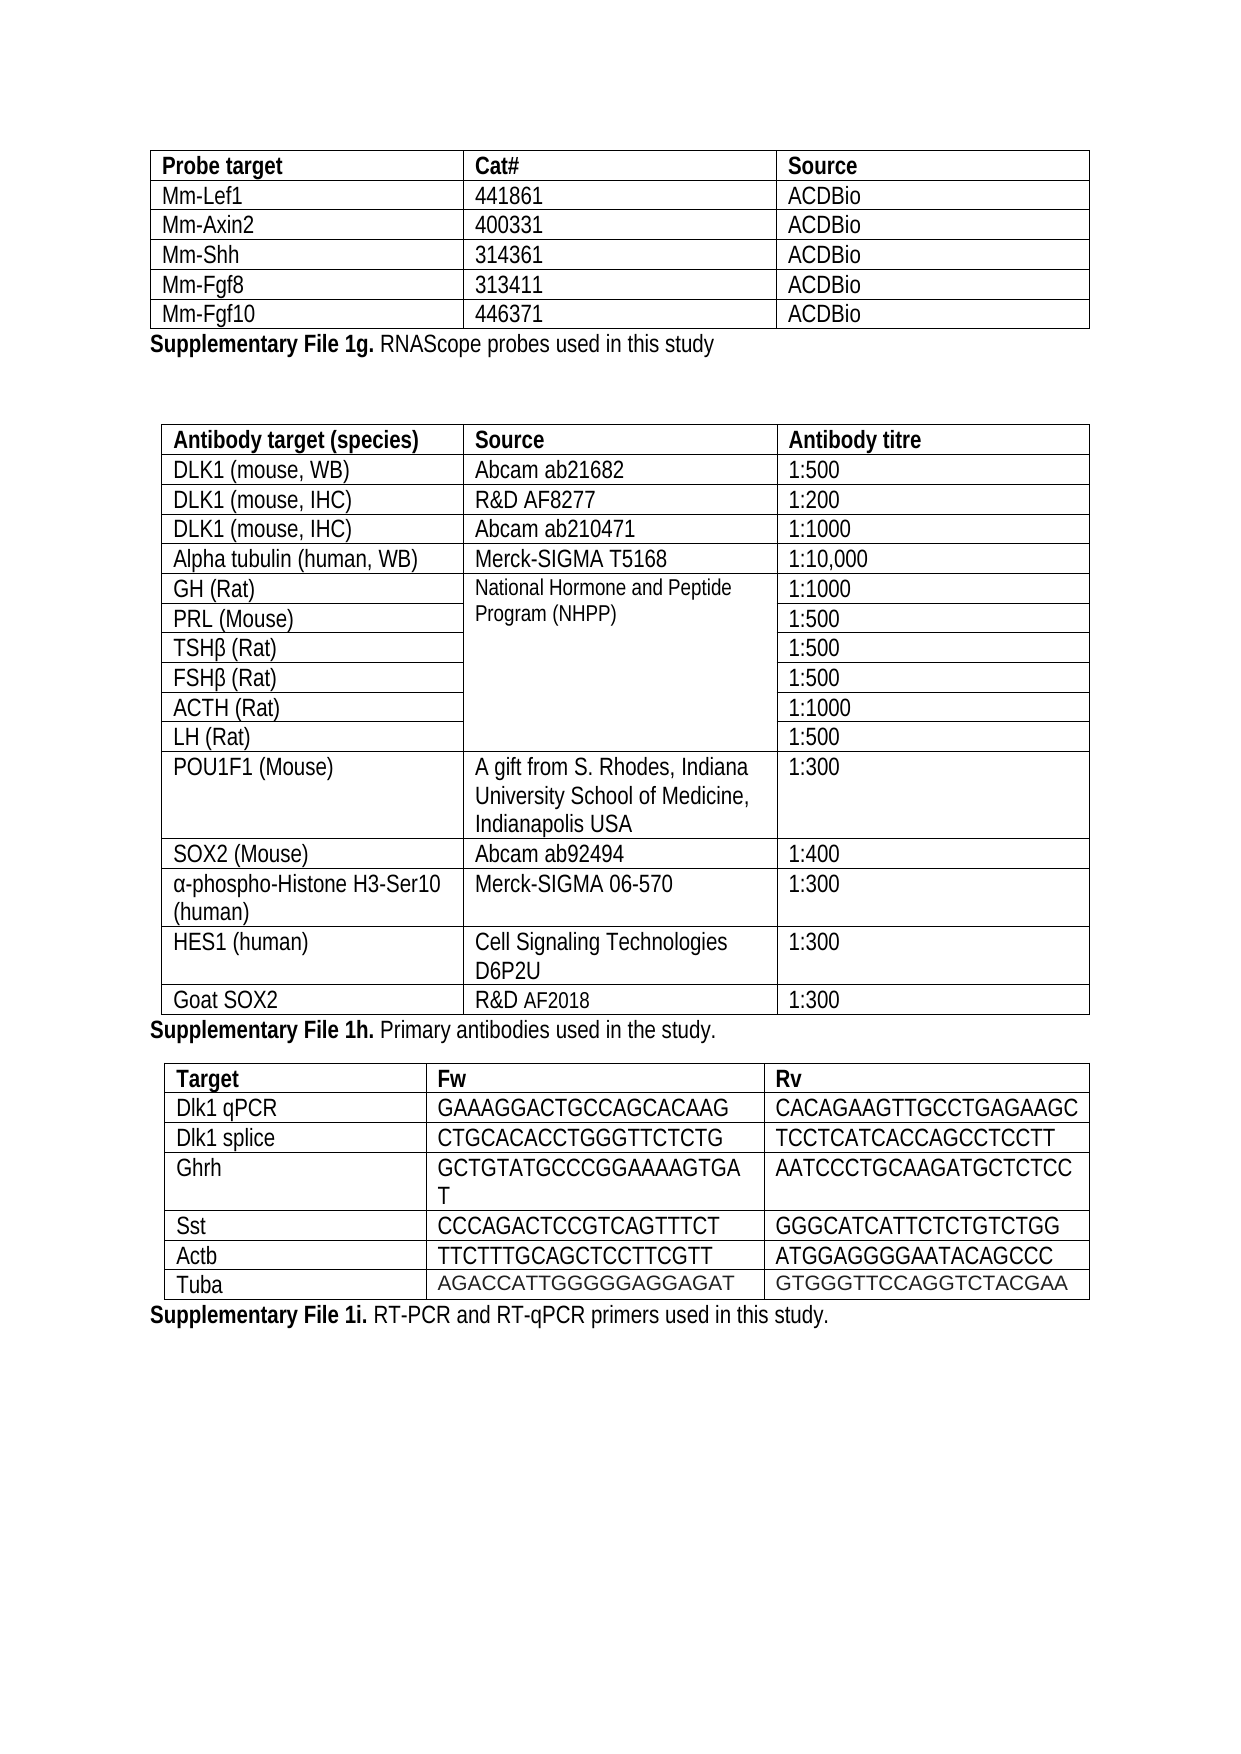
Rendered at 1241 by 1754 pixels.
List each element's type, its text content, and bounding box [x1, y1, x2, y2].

table_cell Goat SOX2 [162, 985, 463, 1014]
table_cell ACDBio [777, 300, 1089, 328]
table_cell 1:1000 [778, 515, 1089, 543]
table_cell GH (Rat) [162, 574, 463, 602]
table_cell TSHβ (Rat) [162, 633, 463, 662]
table_header Target [165, 1064, 426, 1092]
table_cell ACDBio [777, 210, 1089, 239]
table_cell 1:400 [778, 839, 1089, 868]
table_cell POU1F1 (Mouse) [162, 752, 463, 838]
table_cell 1:500 [778, 663, 1089, 692]
table_cell 1:300 [778, 985, 1089, 1014]
table_cell ACDBio [777, 270, 1089, 298]
table_cell Alpha tubulin (human, WB) [162, 544, 463, 573]
table_cell Mm-Fgf10 [151, 300, 463, 328]
text Supplementary File 1g. RNAScope probes used in this study [150, 329, 1090, 358]
table_cell Ghrh [165, 1153, 426, 1210]
table_cell 1:500 [778, 722, 1089, 751]
text Supplementary File 1i. RT-PCR and RT-qPCR primers used in this study. [150, 1300, 1090, 1329]
text Supplementary File 1h. Primary antibodies used in the study. [150, 1015, 1090, 1044]
table_cell GAAAGGACTGCCAGCACAAG [427, 1093, 764, 1122]
table_cell ACDBio [777, 181, 1089, 209]
table_cell ACDBio [777, 240, 1089, 269]
table_cell FSHβ (Rat) [162, 663, 463, 692]
table_cell 314361 [464, 240, 776, 269]
table_header Probe target [151, 151, 463, 180]
table_cell 1:1000 [778, 574, 1089, 602]
table_cell Dlk1 splice [165, 1123, 426, 1152]
table_cell Actb [165, 1241, 426, 1269]
table_cell R&D AF2018 [464, 985, 777, 1014]
table_cell Dlk1 qPCR [165, 1093, 426, 1122]
table_header Cat# [464, 151, 776, 180]
table_cell 1:500 [778, 604, 1089, 632]
table_cell 446371 [464, 300, 776, 328]
table_cell DLK1 (mouse, WB) [162, 455, 463, 484]
table_cell Merck-SIGMA 06-570 [464, 869, 777, 926]
table_cell GCTGTATGCCCGGAAAAGTGAT [427, 1153, 764, 1210]
table_cell HES1 (human) [162, 927, 463, 984]
table_header Antibody titre [778, 425, 1089, 454]
table_header Fw [427, 1064, 764, 1092]
table_cell CCCAGACTCCGTCAGTTTCT [427, 1211, 764, 1240]
table_cell ATGGAGGGGAATACAGCCC [765, 1241, 1089, 1269]
table_header Antibody target (species) [162, 425, 463, 454]
table_cell CACAGAAGTTGCCTGAGAAGC [765, 1093, 1089, 1122]
table_cell 1:300 [778, 927, 1089, 984]
table_cell 313411 [464, 270, 776, 298]
table_cell Mm-Axin2 [151, 210, 463, 239]
table_cell Merck-SIGMA T5168 [464, 544, 777, 573]
table_cell AGACCATTGGGGGAGGAGAT [427, 1270, 764, 1299]
table_cell 1:200 [778, 485, 1089, 513]
table_cell DLK1 (mouse, IHC) [162, 485, 463, 513]
table_cell GTGGGTTCCAGGTCTACGAA [765, 1270, 1089, 1299]
table_cell Abcam ab92494 [464, 839, 777, 868]
table_cell 1:500 [778, 455, 1089, 484]
table_cell Sst [165, 1211, 426, 1240]
table_cell SOX2 (Mouse) [162, 839, 463, 868]
table_cell A gift from S. Rhodes, Indiana University School of Medicine, Indianapolis USA [464, 752, 777, 838]
table_cell Abcam ab210471 [464, 515, 777, 543]
table_cell Mm-Shh [151, 240, 463, 269]
table_cell CTGCACACCTGGGTTCTCTG [427, 1123, 764, 1152]
table_cell 1:10,000 [778, 544, 1089, 573]
table_cell 441861 [464, 181, 776, 209]
table_cell GGGCATCATTCTCTGTCTGG [765, 1211, 1089, 1240]
table_cell DLK1 (mouse, IHC) [162, 515, 463, 543]
table_cell National Hormone and Peptide Program (NHPP) [464, 574, 777, 751]
table_cell ACTH (Rat) [162, 693, 463, 721]
table_cell 400331 [464, 210, 776, 239]
table_cell α-phospho-Histone H3-Ser10 (human) [162, 869, 463, 926]
table_header Rv [765, 1064, 1089, 1092]
table_cell Abcam ab21682 [464, 455, 777, 484]
table_cell PRL (Mouse) [162, 604, 463, 632]
table_cell TCCTCATCACCAGCCTCCTT [765, 1123, 1089, 1152]
table_cell Mm-Lef1 [151, 181, 463, 209]
table_cell R&D AF8277 [464, 485, 777, 513]
table_header Source [464, 425, 777, 454]
table_cell Mm-Fgf8 [151, 270, 463, 298]
table_header Source [777, 151, 1089, 180]
table_cell 1:1000 [778, 693, 1089, 721]
table_cell LH (Rat) [162, 722, 463, 751]
table_cell Cell Signaling Technologies D6P2U [464, 927, 777, 984]
table_cell Tuba [165, 1270, 426, 1299]
table_cell AATCCCTGCAAGATGCTCTCC [765, 1153, 1089, 1210]
table_cell TTCTTTGCAGCTCCTTCGTT [427, 1241, 764, 1269]
table_cell 1:300 [778, 869, 1089, 926]
table_cell 1:300 [778, 752, 1089, 838]
table_cell 1:500 [778, 633, 1089, 662]
